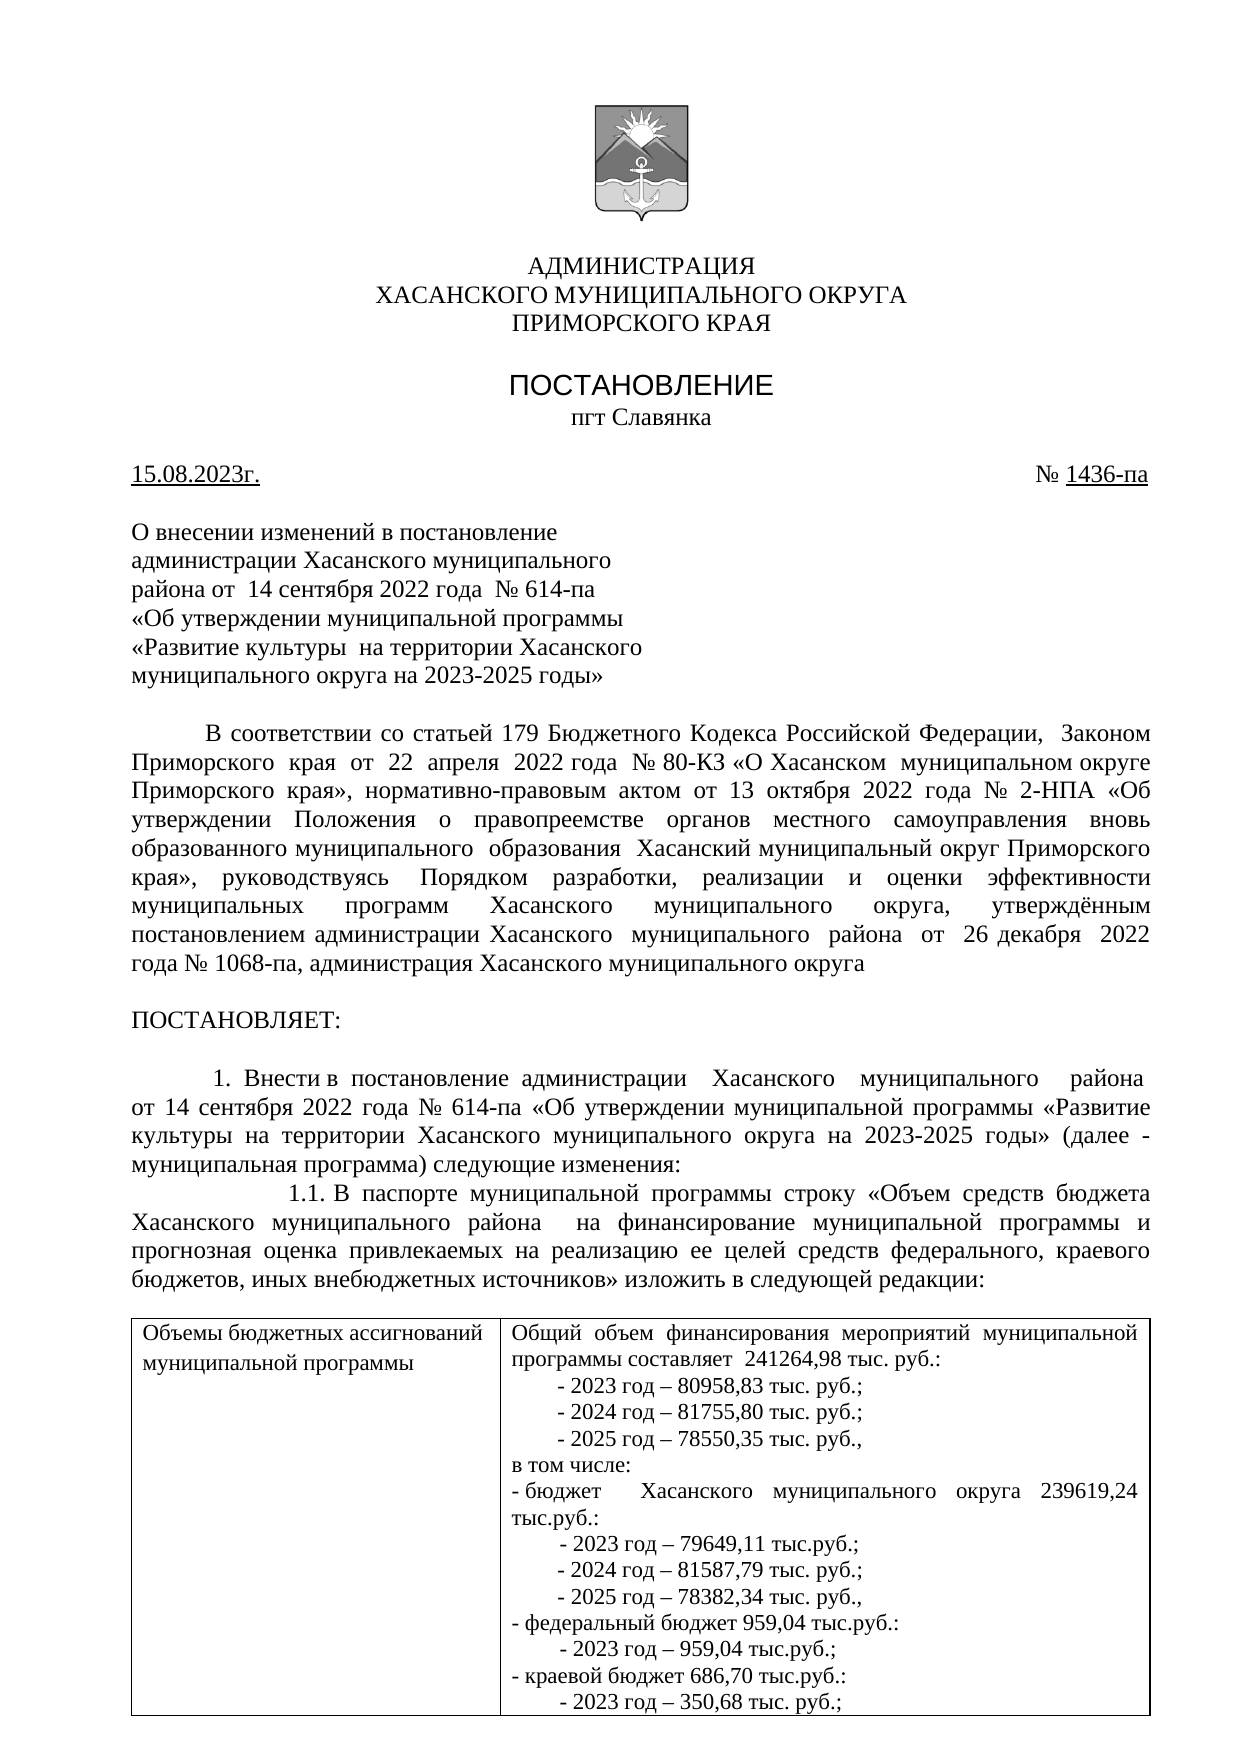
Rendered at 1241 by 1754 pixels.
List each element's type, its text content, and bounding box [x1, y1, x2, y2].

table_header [132, 1319, 500, 1714]
text ПРИМОРСКОГО КРАЯ [131, 308, 1152, 337]
text муниципального округа на 2023-2025 годы» [131, 661, 1152, 689]
text ПОСТАНОВЛЯЕТ: [131, 1006, 1152, 1034]
text района от 14 сентября 2022 года № 614-па [131, 574, 1152, 603]
text ХАСАНСКОГО МУНИЦИПАЛЬНОГО ОКРУГА [131, 280, 1152, 308]
text «Об утверждении муниципальной программы [131, 603, 1152, 632]
text АДМИНИСТРАЦИЯ [131, 251, 1152, 280]
text О внесении изменений в постановление [131, 517, 1152, 546]
text пгт Славянка [131, 402, 1152, 431]
text В соответствии со статьей 179 Бюджетного Кодекса Российской Федерации, Законом Приморского края от 22 апреля 2022 года № 80-КЗ «О Хасанском муниципальном округе Приморского края», нормативно-правовым актом от 13 октября 2022 года № 2-НПА «Об утверждении Положения о правопреемстве органов местного самоуправления вновь образованного муниципального образования Хасанский муниципальный округ Приморского края», руководствуясь Порядком разработки, реализации и оценки эффективности муниципальных программ Хасанского муниципального округа, утверждённым постановлением администрации Хасанского муниципального района от 26 декабря 2022 года № 1068-па, администрация Хасанского муниципального округа [131, 718, 1152, 977]
text 1.1. В паспорте муниципальной программы строку «Объем средств бюджета Хасанского муниципального района на финансирование муниципальной программы и прогнозная оценка привлекаемых на реализацию ее целей средств федерального, краевого бюджетов, иных внебюджетных источников» изложить в следующей редакции: [131, 1178, 1152, 1293]
picture [593, 103, 689, 223]
text от 14 сентября 2022 года № 614-па «Об утверждении муниципальной программы «Развитие культуры на территории Хасанского муниципального округа на 2023-2025 годы» (далее - муниципальная программа) следующие изменения: [131, 1092, 1152, 1178]
text 1. Внести в постановление администрации Хасанского муниципального района [131, 1063, 1152, 1092]
text ПОСТАНОВЛЕНИЕ [131, 368, 1152, 402]
text 15.08.2023г. № 1436-па [131, 459, 1152, 488]
text администрации Хасанского муниципального [131, 546, 1152, 574]
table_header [501, 1319, 1149, 1714]
text «Развитие культуры на территории Хасанского [131, 632, 1152, 661]
